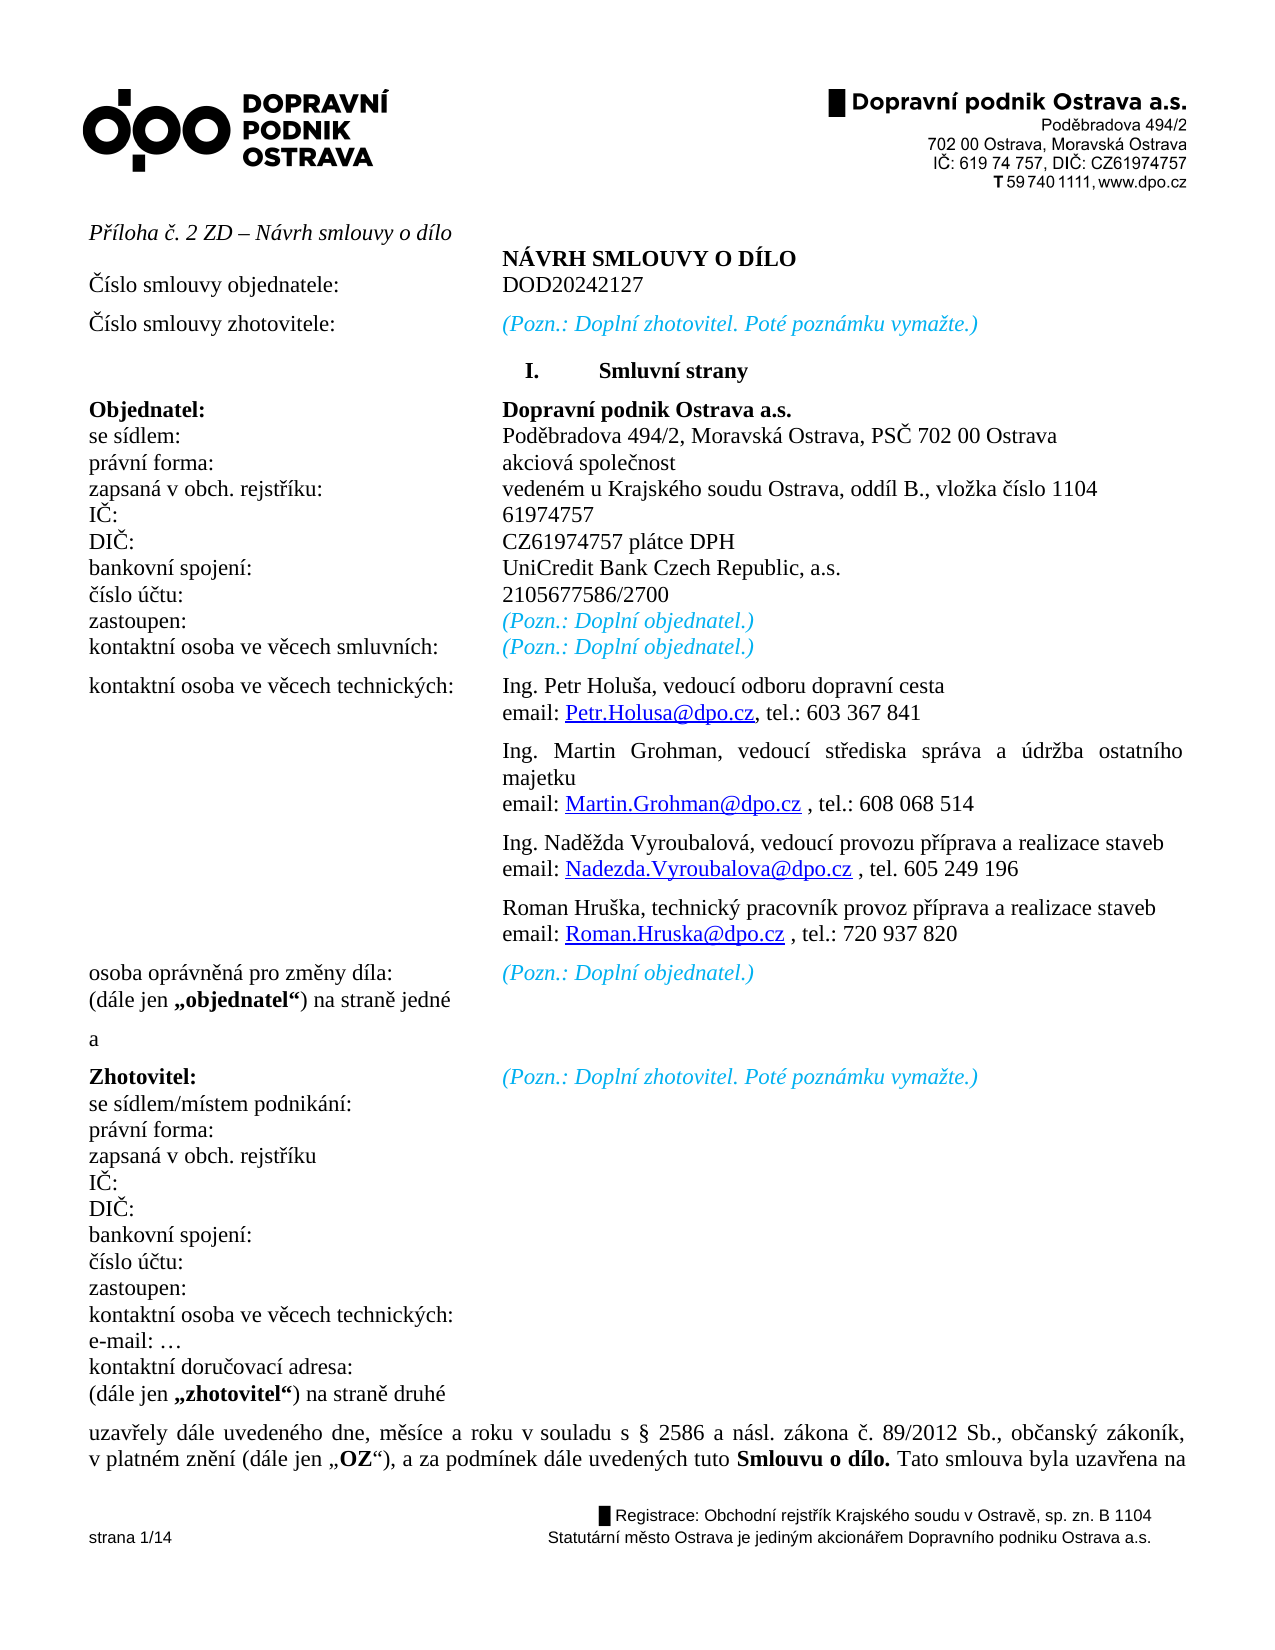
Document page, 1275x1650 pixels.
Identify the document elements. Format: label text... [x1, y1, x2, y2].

text číslo účtu: [89, 1248, 1184, 1274]
text Objednatel: Dopravní podnik Ostrava a.s. [89, 396, 1184, 422]
text Zhotovitel: (Pozn.: Doplní zhotovitel. Poté poznámku vymažte.) [89, 1063, 1184, 1090]
text zapsaná v obch. rejstříku: vedeném u Krajského soudu Ostrava, oddíl B., vložka číslo 1104 [89, 475, 1184, 502]
text (dále jen „objednatel“) na straně jedné [89, 986, 1184, 1012]
text osoba oprávněná pro změny díla: (Pozn.: Doplní objednatel.) [89, 959, 1184, 986]
text se sídlem/místem podnikání: [89, 1090, 1184, 1116]
text Číslo smlouvy objednatele: DOD20242127 [89, 271, 1186, 298]
title NÁVRH SMLOUVY O DÍLO [89, 245, 1184, 271]
picture [828, 89, 1187, 191]
text kontaktní osoba ve věcech technických: Ing. Petr Holuša, vedoucí odboru dopravní cesta [89, 672, 1184, 698]
text zastoupen: [89, 1274, 1184, 1301]
text Číslo smlouvy zhotovitele: (Pozn.: Doplní zhotovitel. Poté poznámku vymažte.) [89, 310, 1186, 336]
text email: Nadezda.Vyroubalova@dpo.cz , tel. 605 249 196 [89, 855, 1184, 882]
text právní forma: [89, 1116, 1184, 1142]
text email: Petr.Holusa@dpo.cz, tel.: 603 367 841 [89, 698, 1184, 725]
text zapsaná v obch. rejstříku [89, 1142, 1184, 1169]
subtitle Smluvní strany [89, 357, 1184, 384]
text DIČ: CZ61974757 plátce DPH [89, 528, 1184, 554]
text (dále jen „zhotovitel“) na straně druhé [89, 1380, 1184, 1406]
text email: Martin.Grohman@dpo.cz , tel.: 608 068 514 [89, 790, 1184, 816]
text kontaktní doručovací adresa: [89, 1353, 1184, 1380]
text Ing. Martin Grohman, vedoucí střediska správa a údržba ostatního majetku [89, 737, 1184, 790]
text se sídlem: Poděbradova 494/2, Moravská Ostrava, PSČ 702 00 Ostrava [89, 422, 1184, 449]
text e-mail: … [89, 1327, 1184, 1353]
text kontaktní osoba ve věcech technických: [89, 1301, 1184, 1327]
title Příloha č. 2 ZD – Návrh smlouvy o dílo [89, 218, 1184, 245]
text bankovní spojení: [89, 1222, 1184, 1248]
text Ing. Naděžda Vyroubalová, vedoucí provozu příprava a realizace staveb [89, 829, 1184, 855]
text Roman Hruška, technický pracovník provoz příprava a realizace staveb [89, 894, 1184, 921]
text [89, 1418, 1186, 1471]
text právní forma: akciová společnost [89, 449, 1184, 475]
text email: Roman.Hruska@dpo.cz , tel.: 720 937 820 [89, 921, 1184, 947]
text IČ: 61974757 [89, 502, 1184, 528]
text IČ: [89, 1169, 1184, 1195]
text a [89, 1024, 1184, 1051]
text bankovní spojení: UniCredit Bank Czech Republic, a.s. [89, 554, 1184, 581]
text číslo účtu: 2105677586/2700 [89, 581, 1184, 607]
text zastoupen: (Pozn.: Doplní objednatel.) [89, 607, 1184, 633]
text DIČ: [89, 1195, 1184, 1222]
text kontaktní osoba ve věcech smluvních: (Pozn.: Doplní objednatel.) [89, 633, 1184, 660]
picture [82, 89, 389, 172]
